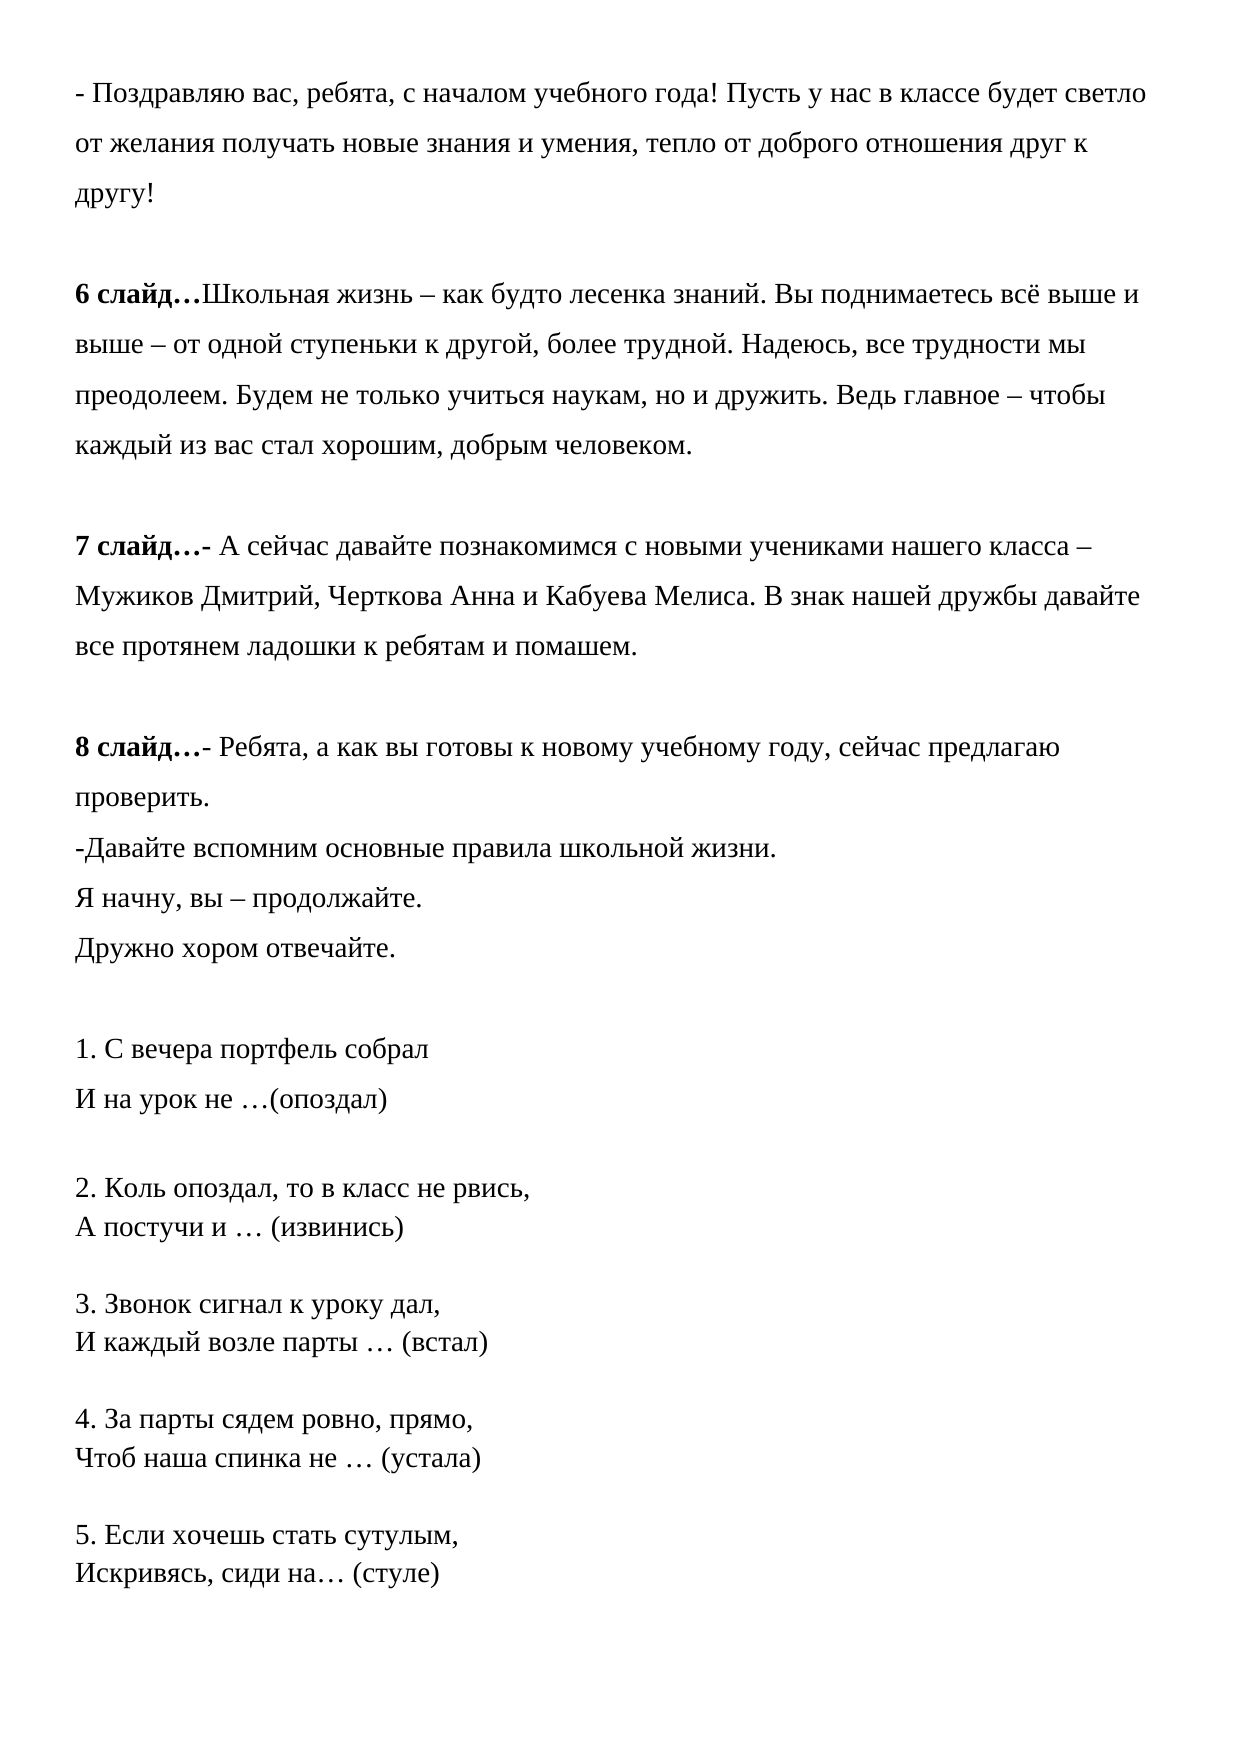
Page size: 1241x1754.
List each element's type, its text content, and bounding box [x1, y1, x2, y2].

text - Поздравляю вас, ребята, с началом учебного года! Пусть у нас в классе будет светло от желания получать новые знания и умения, тепло от доброго отношения друг к другу! [75, 75, 1165, 209]
text 2. Коль опоздал, то в класс не рвись, А постучи и … (извинись) 3. Звонок сигнал к уроку дал, И каждый возле парты … (встал) 4. За парты сядем ровно, прямо, Чтоб наша спинка не … (устала) 5. Если хочешь стать сутулым, Искривясь, сиди на… (стуле) [75, 1132, 1165, 1589]
text 7 слайд…- А сейчас давайте познакомимся с новыми учениками нашего класса – Мужиков Дмитрий, Черткова Анна и Кабуева Мелиса. В знак нашей дружбы давайте все протянем ладошки к ребятам и помашем. [75, 528, 1165, 662]
text -Давайте вспомним основные правила школьной жизни. Я начну, вы – продолжайте. Дружно хором отвечайте. 1. С вечера портфель собрал И на урок не …(опоздал) [75, 830, 1165, 1115]
text 6 слайд…Школьная жизнь – как будто лесенка знаний. Вы поднимаетесь всё выше и выше – от одной ступеньки к другой, более трудной. Надеюсь, все трудности мы преодолеем. Будем не только учиться наукам, но и дружить. Ведь главное – чтобы каждый из вас стал хорошим, добрым человеком. [75, 276, 1165, 461]
text 8 слайд…- Ребята, а как вы готовы к новому учебному году, сейчас предлагаю проверить. [75, 729, 1165, 813]
